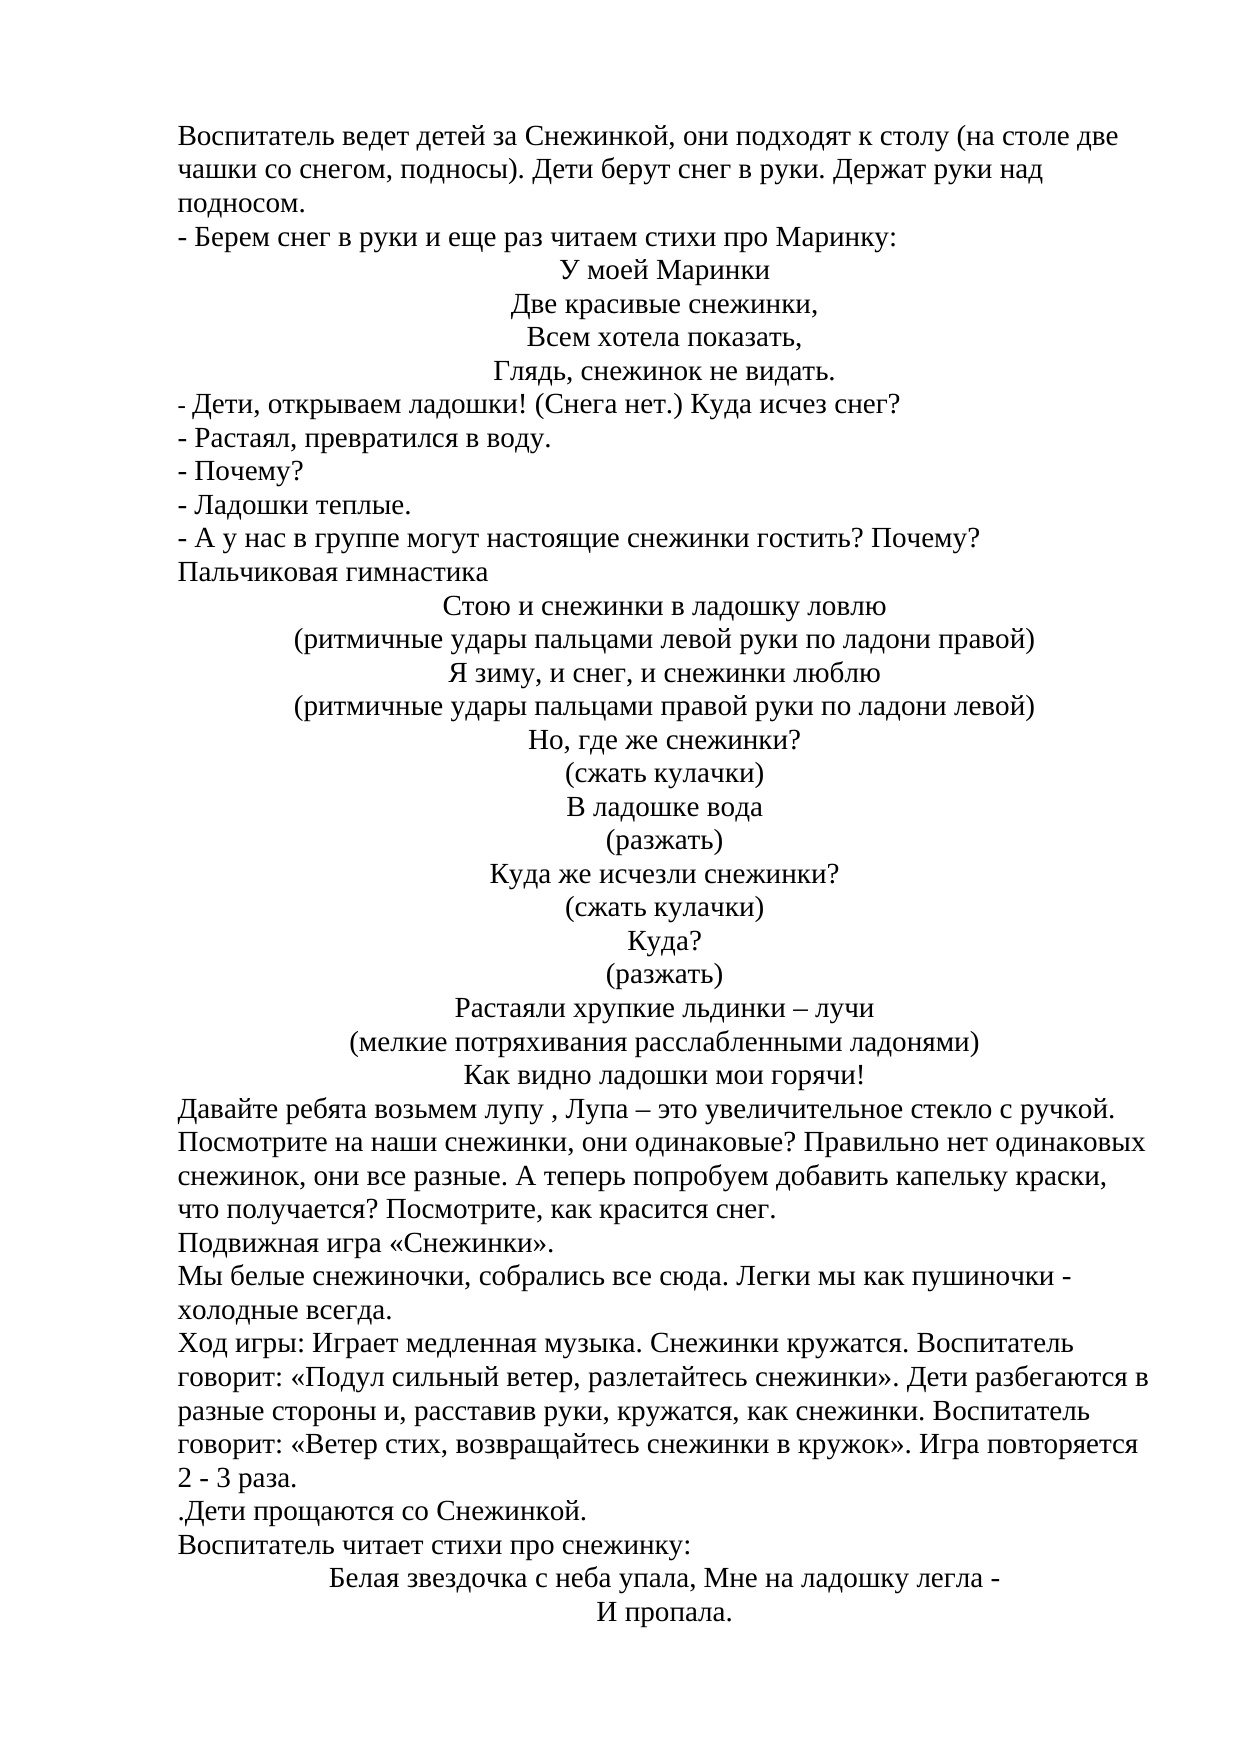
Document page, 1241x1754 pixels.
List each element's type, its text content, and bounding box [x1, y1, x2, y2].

text Подвижная игра «Снежинки». [177, 1225, 1152, 1258]
text (разжать) [177, 957, 1152, 990]
text Растаяли хрупкие льдинки – лучи [177, 990, 1152, 1024]
text И пропала. [177, 1594, 1152, 1627]
text В ладошке вода [177, 789, 1152, 822]
text (сжать кулачки) [177, 755, 1152, 789]
text Куда? [177, 923, 1152, 957]
text (разжать) [177, 822, 1152, 856]
text Воспитатель читает стихи про снежинку: [177, 1527, 1152, 1560]
text Всем хотела показать, [177, 319, 1152, 353]
text (мелкие потряхивания расслабленными ладонями) [177, 1024, 1152, 1057]
text Я зиму, и снег, и снежинки люблю [177, 655, 1152, 688]
text Ход игры: Играет медленная музыка. Снежинки кружатся. Воспитатель говорит: «Подул сильный ветер, разлетайтесь снежинки». Дети разбегаются в разные стороны и, расставив руки, кружатся, как снежинки. Воспитатель говорит: «Ветер стих, возвращайтесь снежинки в кружок». Игра повторяется 2 - 3 раза. [177, 1326, 1152, 1493]
text Как видно ладошки мои горячи! [177, 1057, 1152, 1091]
text Но, где же снежинки? [177, 722, 1152, 755]
text - Берем снег в руки и еще раз читаем стихи про Маринку: [177, 219, 1152, 252]
text Давайте ребята возьмем лупу , Лупа – это увеличительное стекло с ручкой. Посмотрите на наши снежинки, они одинаковые? Правильно нет одинаковых снежинок, они все разные. А теперь попробуем добавить капельку краски, что получается? Посмотрите, как красится снег. [177, 1091, 1152, 1225]
text Две красивые снежинки, [177, 286, 1152, 319]
text Глядь, снежинок не видать. [177, 353, 1152, 386]
text .Дети прощаются со Снежинкой. [177, 1493, 1152, 1527]
text У моей Маринки [177, 252, 1152, 286]
text - Дети, открываем ладошки! (Снега нет.) Куда исчез снег? [177, 386, 1152, 420]
text - А у нас в группе могут настоящие снежинки гостить? Почему? [177, 521, 1152, 554]
text - Растаял, превратился в воду. [177, 420, 1152, 453]
text Пальчиковая гимнастика [177, 554, 1152, 588]
text Куда же исчезли снежинки? [177, 856, 1152, 889]
text Воспитатель ведет детей за Снежинкой, они подходят к столу (на столе две чашки со снегом, подносы). Дети берут снег в руки. Держат руки над подносом. [177, 118, 1152, 219]
text Белая звездочка с неба упала, Мне на ладошку легла - [177, 1560, 1152, 1594]
text (ритмичные удары пальцами правой руки по ладони левой) [177, 688, 1152, 722]
text (сжать кулачки) [177, 889, 1152, 923]
text (ритмичные удары пальцами левой руки по ладони правой) [177, 621, 1152, 655]
text Стою и снежинки в ладошку ловлю [177, 588, 1152, 621]
text Мы белые снежиночки, собрались все сюда. Легки мы как пушиночки - холодные всегда. [177, 1258, 1152, 1326]
text - Ладошки теплые. [177, 487, 1152, 521]
text - Почему? [177, 453, 1152, 487]
